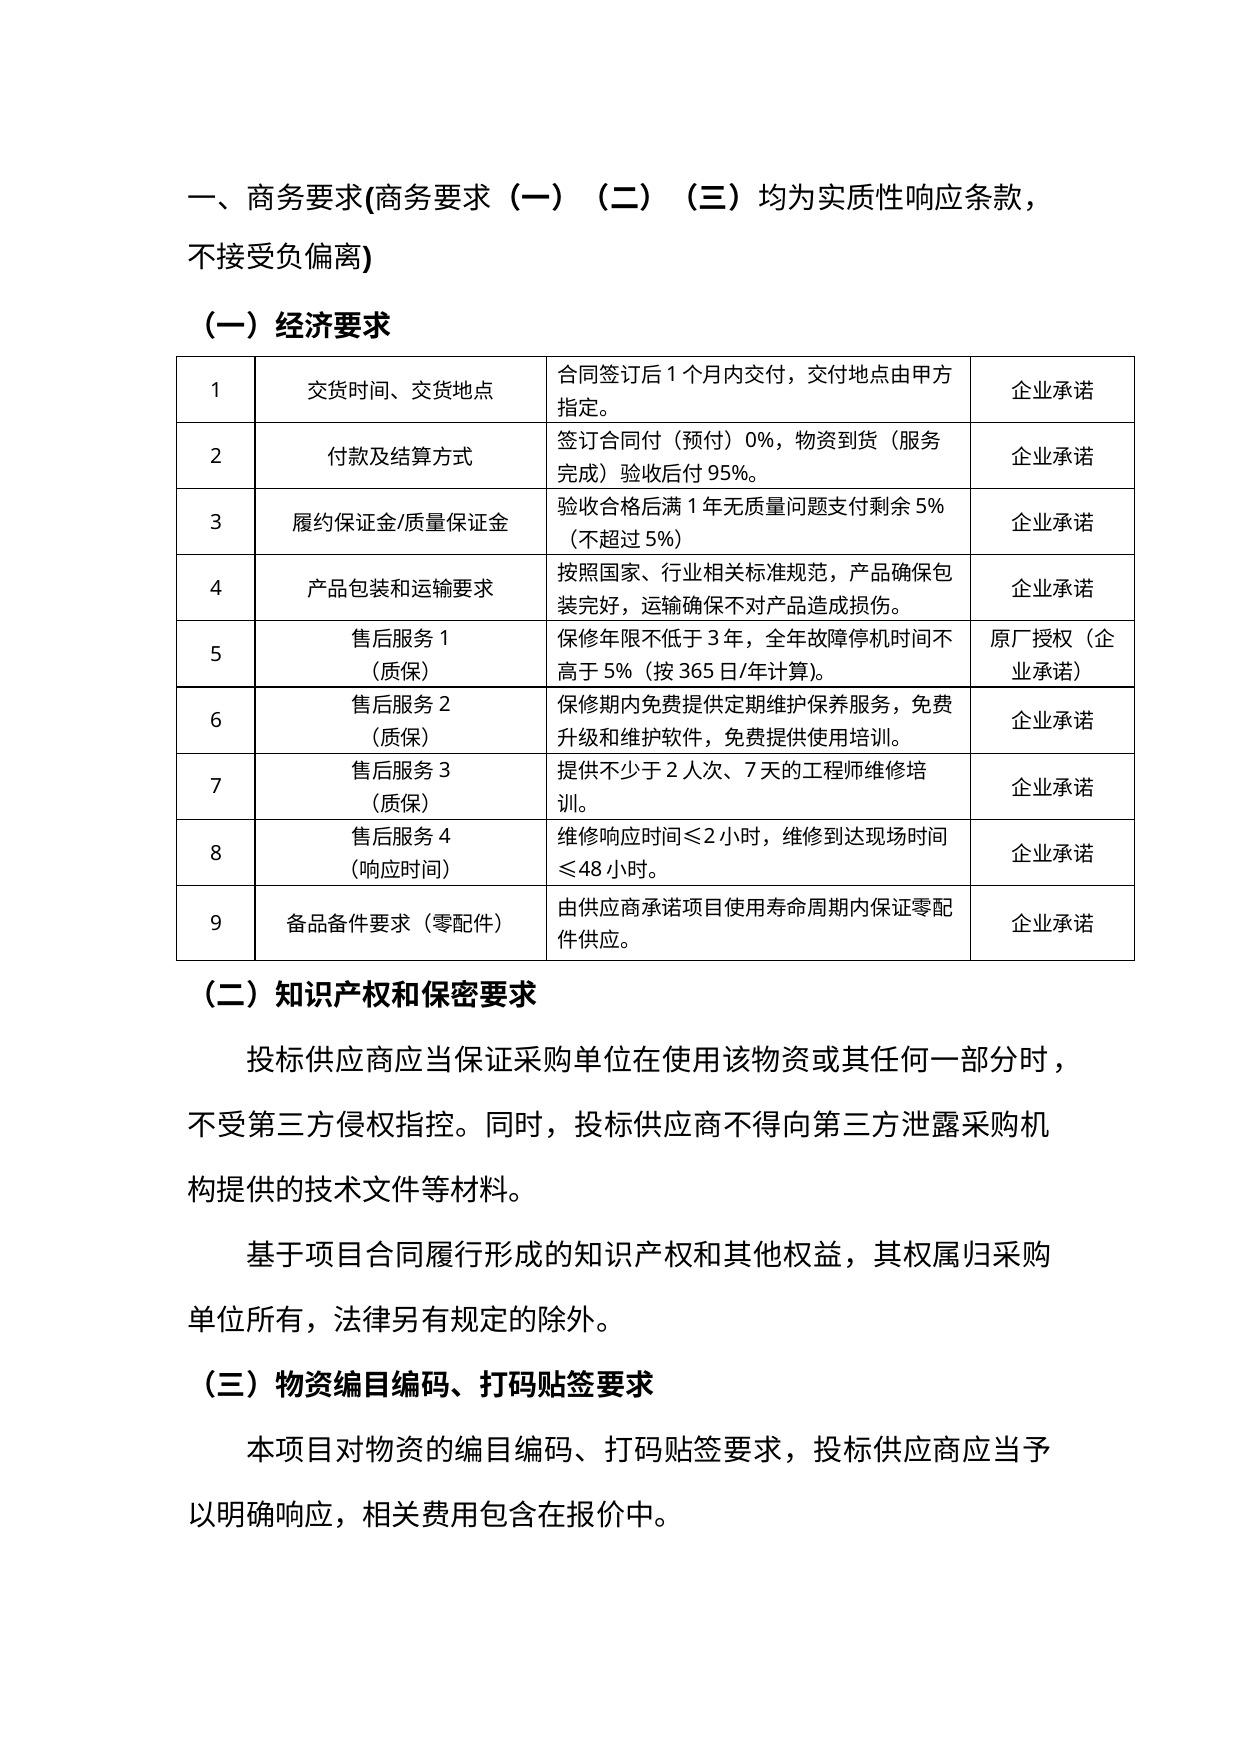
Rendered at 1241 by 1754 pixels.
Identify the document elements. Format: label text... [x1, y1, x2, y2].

table_cell 备品备件要求（零配件） [256, 886, 546, 959]
text 投标供应商应当保证采购单位在使用该物资或其任何一部分时，不受第三方侵权指控。同时，投标供应商不得向第三方泄露采购机构提供的技术文件等材料。 [187, 1026, 1053, 1221]
table_cell 售后服务2 （质保） [256, 688, 546, 752]
table_cell 提供不少于2人次、7天的工程师维修培训。 [547, 754, 970, 818]
table_cell 售后服务3 （质保） [256, 754, 546, 818]
table_cell 保修期内免费提供定期维护保养服务，免费升级和维护软件，免费提供使用培训。 [547, 688, 970, 752]
table_cell 售后服务1 （质保） [256, 621, 546, 686]
table_cell 产品包装和运输要求 [256, 555, 546, 620]
table_cell 履约保证金/质量保证金 [256, 489, 546, 554]
table_cell 企业承诺 [971, 754, 1134, 818]
table_header 1 [177, 357, 254, 422]
table_cell 企业承诺 [971, 688, 1134, 752]
text 基于项目合同履行形成的知识产权和其他权益，其权属归采购单位所有，法律另有规定的除外。 [187, 1221, 1053, 1351]
table_cell 维修响应时间≤2小时，维修到达现场时间≤48小时。 [547, 820, 970, 884]
table_cell 企业承诺 [971, 423, 1134, 488]
table_cell 原厂授权（企业承诺） [971, 621, 1134, 686]
table_cell 企业承诺 [971, 886, 1134, 959]
table_cell 7 [177, 754, 254, 818]
text （二）知识产权和保密要求 [187, 961, 1053, 1026]
subtitle 一、商务要求(商务要求（一）（二）（三）均为实质性响应条款，不接受负偏离) [187, 162, 1053, 279]
table_cell 保修年限不低于3年，全年故障停机时间不高于5%（按365日/年计算)。 [547, 621, 970, 686]
table_cell 企业承诺 [971, 820, 1134, 884]
text 本项目对物资的编目编码、打码贴签要求，投标供应商应当予以明确响应，相关费用包含在报价中。 [187, 1416, 1053, 1546]
table_cell 企业承诺 [971, 555, 1134, 620]
table_cell 按照国家、行业相关标准规范，产品确保包装完好，运输确保不对产品造成损伤。 [547, 555, 970, 620]
table_cell 由供应商承诺项目使用寿命周期内保证零配件供应。 [547, 886, 970, 959]
table_cell 企业承诺 [971, 489, 1134, 554]
table_cell 付款及结算方式 [256, 423, 546, 488]
table_header 交货时间、交货地点 [256, 357, 546, 422]
table_header 企业承诺 [971, 357, 1134, 422]
table_cell 8 [177, 820, 254, 884]
table_cell 9 [177, 886, 254, 959]
table_cell 6 [177, 688, 254, 752]
table_cell 2 [177, 423, 254, 488]
text （三）物资编目编码、打码贴签要求 [187, 1351, 1053, 1416]
table_cell 4 [177, 555, 254, 620]
table_cell 3 [177, 489, 254, 554]
table_cell 5 [177, 621, 254, 686]
text （一）经济要求 [187, 291, 1053, 356]
table_header 合同签订后1个月内交付，交付地点由甲方指定。 [547, 357, 970, 422]
table_cell 签订合同付（预付）0%，物资到货（服务完成）验收后付95%。 [547, 423, 970, 488]
table_cell 验收合格后满1年无质量问题支付剩余5%（不超过5%） [547, 489, 970, 554]
table_cell 售后服务4 （响应时间） [256, 820, 546, 884]
